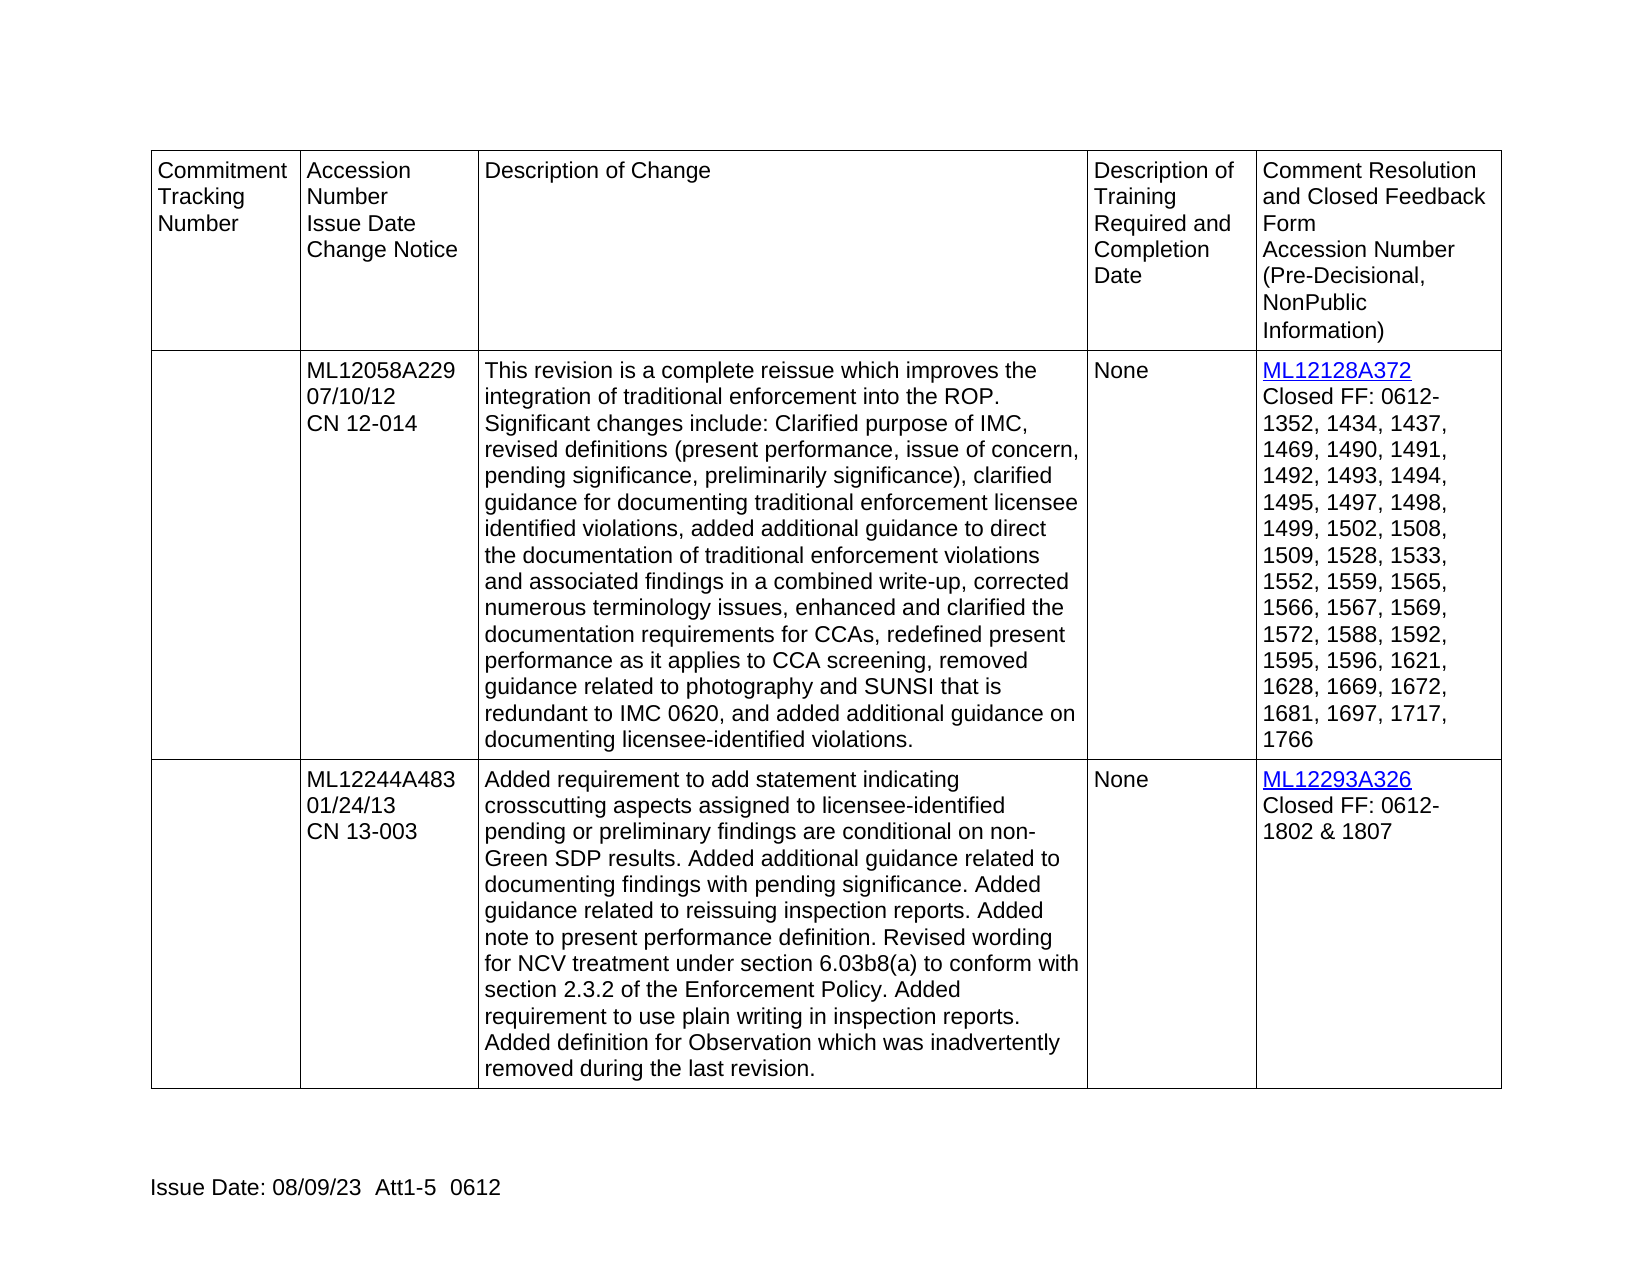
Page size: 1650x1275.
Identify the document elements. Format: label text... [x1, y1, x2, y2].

table_cell [152, 351, 300, 758]
table_cell ML12244A483 01/24/13 CN 13-003 [301, 760, 478, 1088]
table_header Accession Number Issue Date Change Notice [301, 151, 478, 350]
table_cell ML12058A229 07/10/12 CN 12-014 [301, 351, 478, 758]
table_cell Added requirement to add statement indicating crosscutting aspects assigned to licensee-identified pending or preliminary findings are conditional on non-Green SDP results. Added additional guidance related to documenting findings with pending significance. Added guidance related to reissuing inspection reports. Added note to present performance definition. Revised wording for NCV treatment under section 6.03b8(a) to conform with section 2.3.2 of the Enforcement Policy. Added requirement to use plain writing in inspection reports. Added definition for Observation which was inadvertently removed during the last revision. [479, 760, 1087, 1088]
table_cell ML12293A326 Closed FF: 0612- 1802 & 1807 [1257, 760, 1501, 1088]
table_cell ML12128A372 Closed FF: 0612- 1352, 1434, 1437, 1469, 1490, 1491, 1492, 1493, 1494, 1495, 1497, 1498, 1499, 1502, 1508, 1509, 1528, 1533, 1552, 1559, 1565, 1566, 1567, 1569, 1572, 1588, 1592, 1595, 1596, 1621, 1628, 1669, 1672, 1681, 1697, 1717, 1766 [1257, 351, 1501, 758]
table_header Description of Change [479, 151, 1087, 350]
table_cell None [1088, 760, 1256, 1088]
table_header Commitment Tracking Number [152, 151, 300, 350]
table_cell [152, 760, 300, 1088]
table_header Description of Training Required and Completion Date [1088, 151, 1256, 350]
table_header Comment Resolution and Closed Feedback Form Accession Number (Pre-Decisional, NonPublic Information) [1257, 151, 1501, 350]
table_cell None [1088, 351, 1256, 758]
table_cell This revision is a complete reissue which improves the integration of traditional enforcement into the ROP. Significant changes include: Clarified purpose of IMC, revised definitions (present performance, issue of concern, pending significance, preliminarily significance), clarified guidance for documenting traditional enforcement licensee identified violations, added additional guidance to direct the documentation of traditional enforcement violations and associated findings in a combined write-up, corrected numerous terminology issues, enhanced and clarified the documentation requirements for CCAs, redefined present performance as it applies to CCA screening, removed guidance related to photography and SUNSI that is redundant to IMC 0620, and added additional guidance on documenting licensee-identified violations. [479, 351, 1087, 758]
